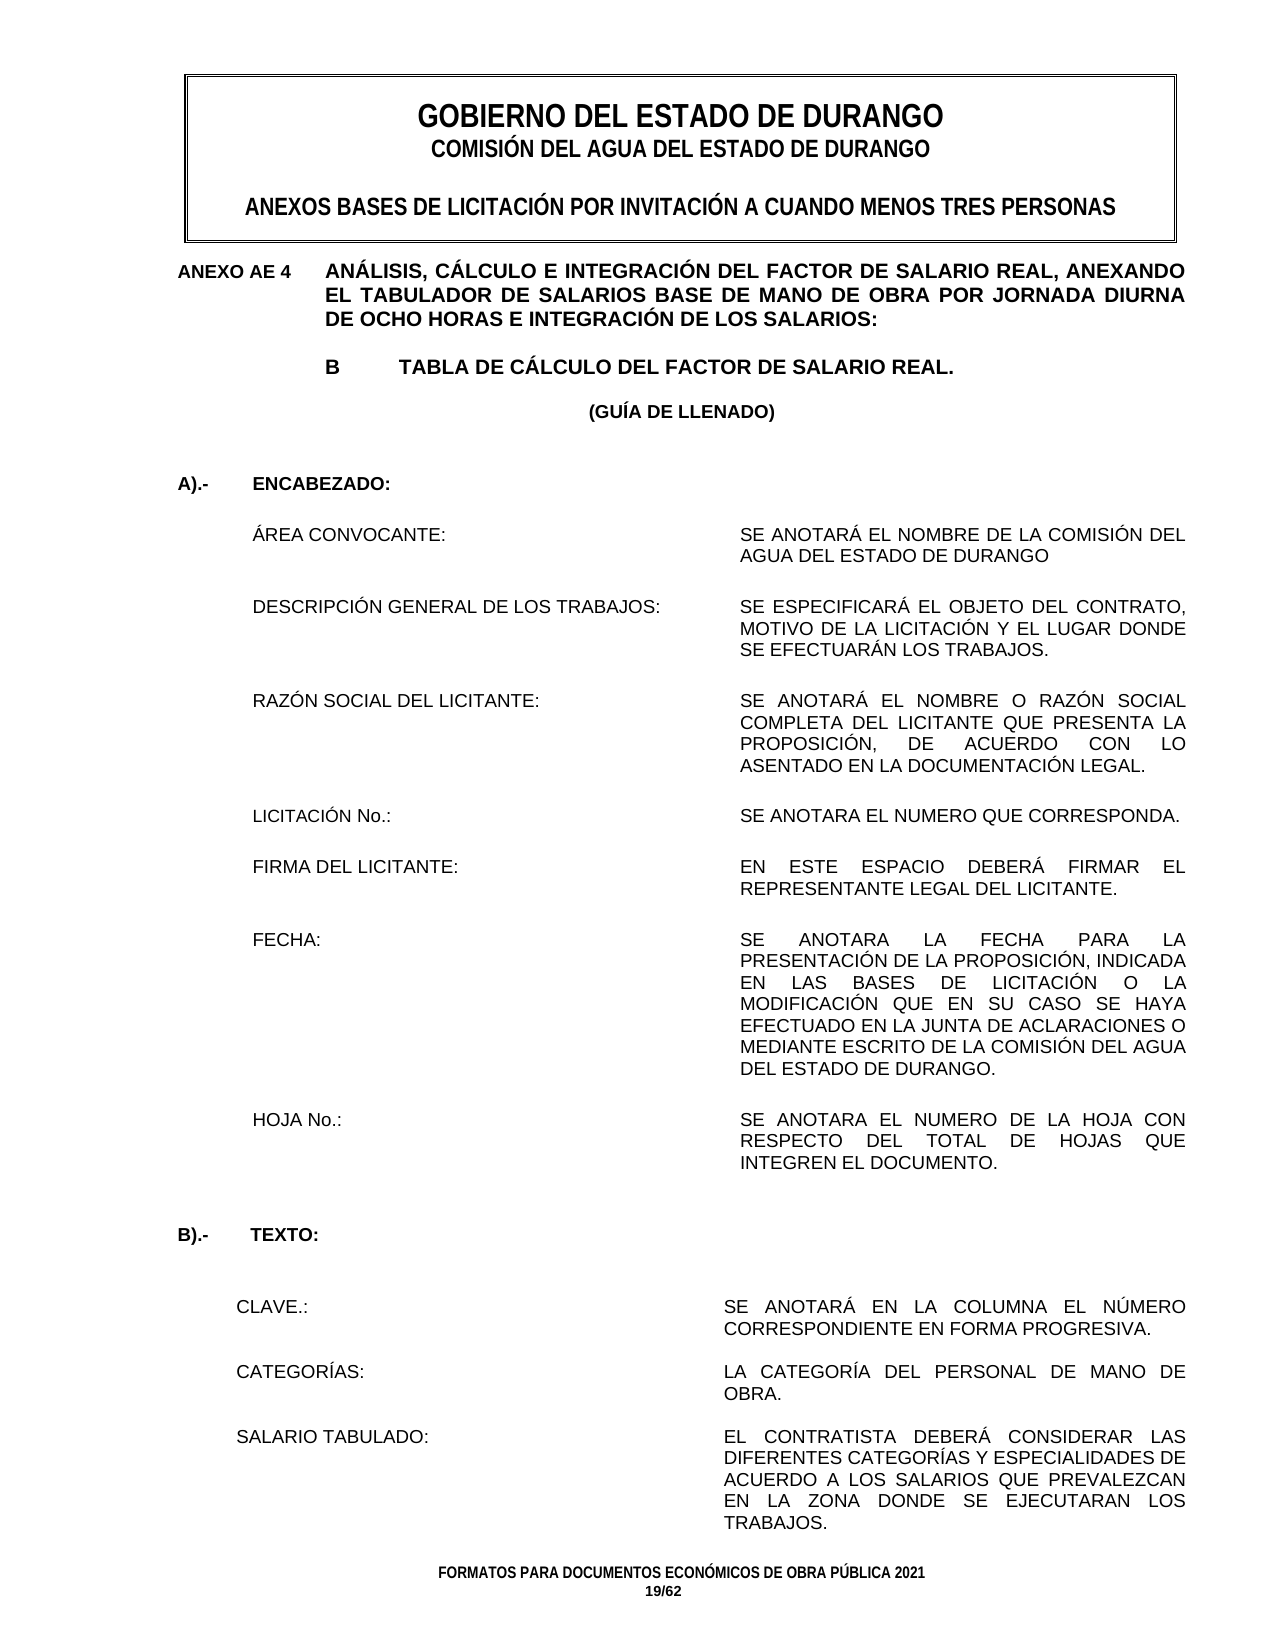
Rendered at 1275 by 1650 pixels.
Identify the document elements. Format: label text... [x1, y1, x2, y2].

text CLAVE.: SE ANOTARÁ EN LA COLUMNA EL NÚMERO CORRESPONDIENTE EN FORMA PROGRESIVA. [236, 1296, 1186, 1339]
text ÁREA CONVOCANTE: SE ANOTARÁ EL NOMBRE DE LA COMISIÓN DEL AGUA DEL ESTADO DE DURANGO [252, 524, 1186, 567]
text HOJA No.: SE ANOTARA EL NUMERO DE LA HOJA CON RESPECTO DEL TOTAL DE HOJAS QUE INTEGREN EL DOCUMENTO. [252, 1108, 1186, 1173]
text A).- ENCABEZADO: [177, 473, 1111, 494]
text CATEGORÍAS: LA CATEGORÍA DEL PERSONAL DE MANO DE OBRA. [236, 1361, 1186, 1404]
text DESCRIPCIÓN GENERAL DE LOS TRABAJOS: SE ESPECIFICARÁ EL OBJETO DEL CONTRATO, MOTIVO DE LA LICITACIÓN Y EL LUGAR DONDE SE EFECTUARÁN LOS TRABAJOS. [252, 596, 1186, 661]
text RAZÓN SOCIAL DEL LICITANTE: SE ANOTARÁ EL NOMBRE O RAZÓN SOCIAL COMPLETA DEL LICITANTE QUE PRESENTA LA PROPOSICIÓN, DE ACUERDO CON LO ASENTADO EN LA DOCUMENTACIÓN LEGAL. [252, 690, 1186, 776]
text SALARIO TABULADO: EL CONTRATISTA DEBERÁ CONSIDERAR LAS DIFERENTES CATEGORÍAS Y ESPECIALIDADES DE ACUERDO A LOS SALARIOS QUE PREVALEZCAN EN LA ZONA DONDE SE EJECUTARAN LOS TRABAJOS. [236, 1426, 1186, 1533]
text FECHA: SE ANOTARA LA FECHA PARA LA PRESENTACIÓN DE LA PROPOSICIÓN, INDICADA EN LAS BASES DE LICITACIÓN O LA MODIFICACIÓN QUE EN SU CASO SE HAYA EFECTUADO EN LA JUNTA DE ACLARACIONES O MEDIANTE ESCRITO DE LA COMISIÓN DEL AGUA DEL ESTADO DE DURANGO. [252, 928, 1186, 1079]
text LICITACIÓN No.: SE ANOTARA EL NUMERO QUE CORRESPONDA. [252, 805, 1186, 827]
text B).- TEXTO: [177, 1224, 1111, 1245]
text FIRMA DEL LICITANTE: EN ESTE ESPACIO DEBERÁ FIRMAR EL REPRESENTANTE LEGAL DEL LICITANTE. [252, 856, 1186, 899]
